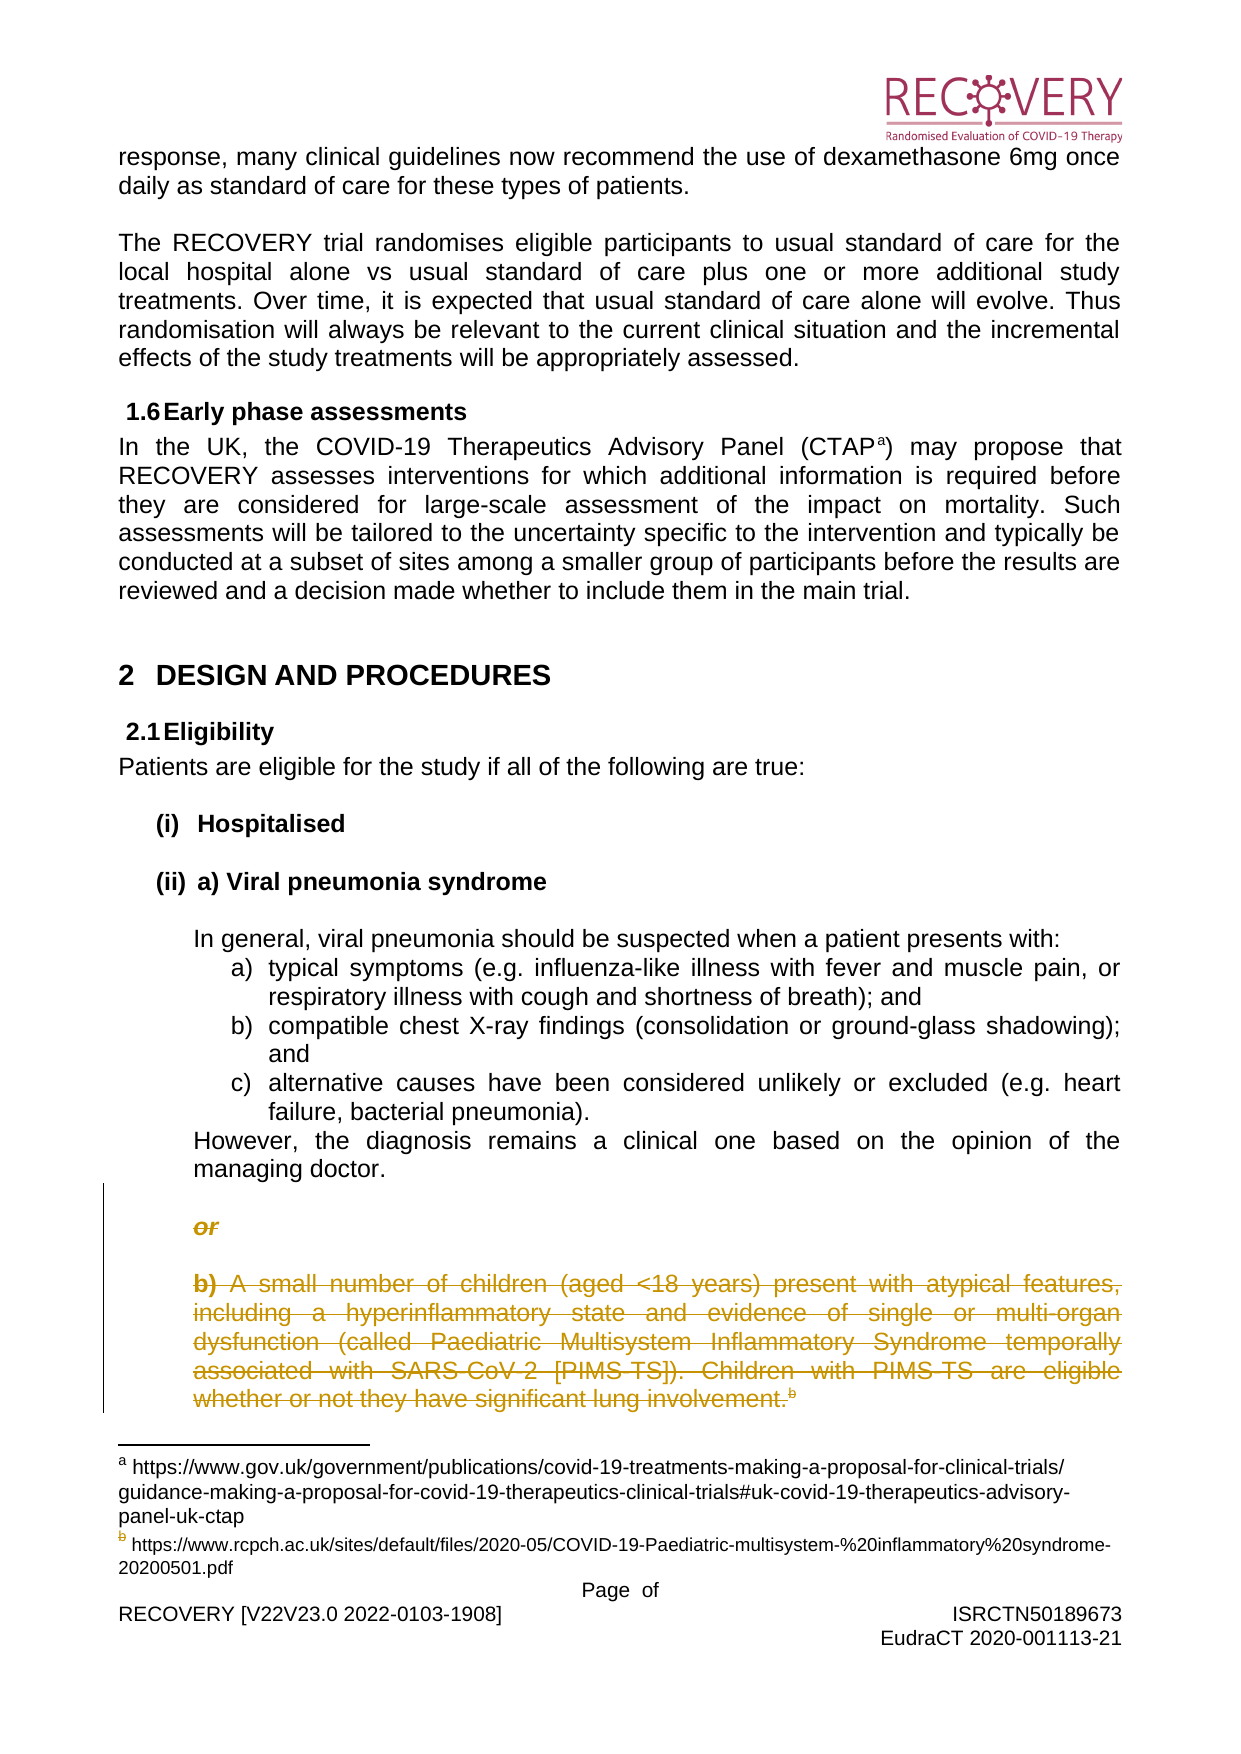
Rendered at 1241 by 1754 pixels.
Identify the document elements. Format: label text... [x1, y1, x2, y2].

subtitle Early phase assessments [126, 397, 1122, 426]
list alternative causes have been considered unlikely or excluded (e.g. heart failure, bacterial pneumonia). [231, 1068, 1122, 1126]
subtitle Eligibility [126, 717, 1122, 746]
list compatible chest X-ray findings (consolidation or ground-glass shadowing); and [231, 1011, 1122, 1068]
text Patients are eligible for the study if all of the following are true: [118, 752, 1122, 781]
list Hospitalised [156, 809, 1122, 838]
text In the UK, the COVID-19 Therapeutics Advisory Panel (CTAP) may propose that RECOVERY assesses interventions for which additional information is required before they are considered for large-scale assessment of the impact on mortality. Such assessments will be tailored to the uncertainty specific to the intervention and typically be conducted at a subset of sites among a smaller group of participants before the results are reviewed and a decision made whether to include them in the main trial. [118, 432, 1122, 605]
subtitle Design and Procedures [118, 658, 1122, 692]
picture [886, 75, 1123, 143]
list typical symptoms (e.g. influenza-like illness with fever and muscle pain, or respiratory illness with cough and shortness of breath); and [231, 953, 1122, 1011]
text The RECOVERY trial randomises eligible participants to usual standard of care for the local hospital alone vs usual standard of care plus one or more additional study treatments. Over time, it is expected that usual standard of care alone will evolve. Thus randomisation will always be relevant to the current clinical situation and the incremental effects of the study treatments will be appropriately assessed. [118, 228, 1122, 372]
list a) Viral pneumonia syndrome [156, 867, 1122, 896]
text In general, viral pneumonia should be suspected when a patient presents with: [193, 924, 1122, 953]
text However, the diagnosis remains a clinical one based on the opinion of the managing doctor. [193, 1126, 1122, 1183]
